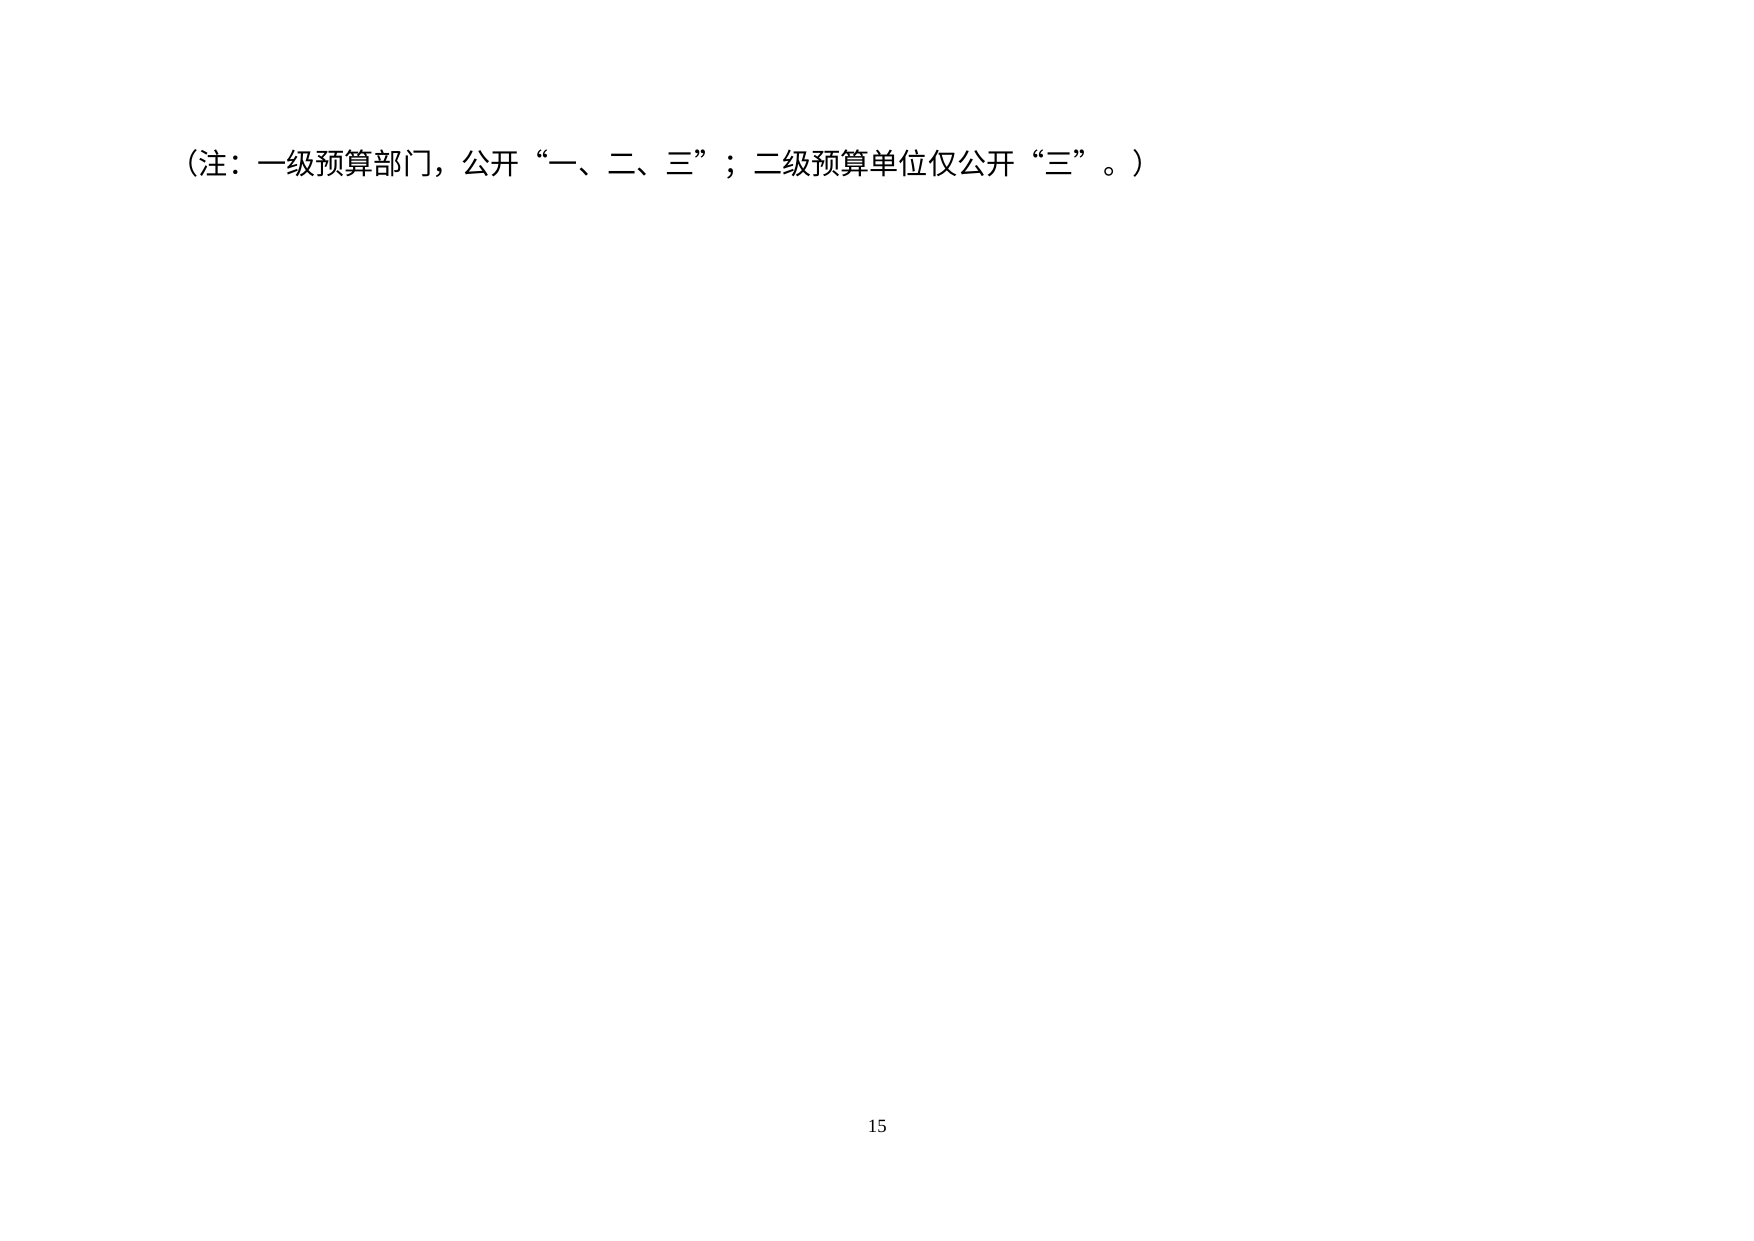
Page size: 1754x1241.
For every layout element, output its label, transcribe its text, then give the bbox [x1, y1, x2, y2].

text （注：一级预算部门，公开“一、二、三”；二级预算单位仅公开“三”。） [118, 129, 1636, 194]
